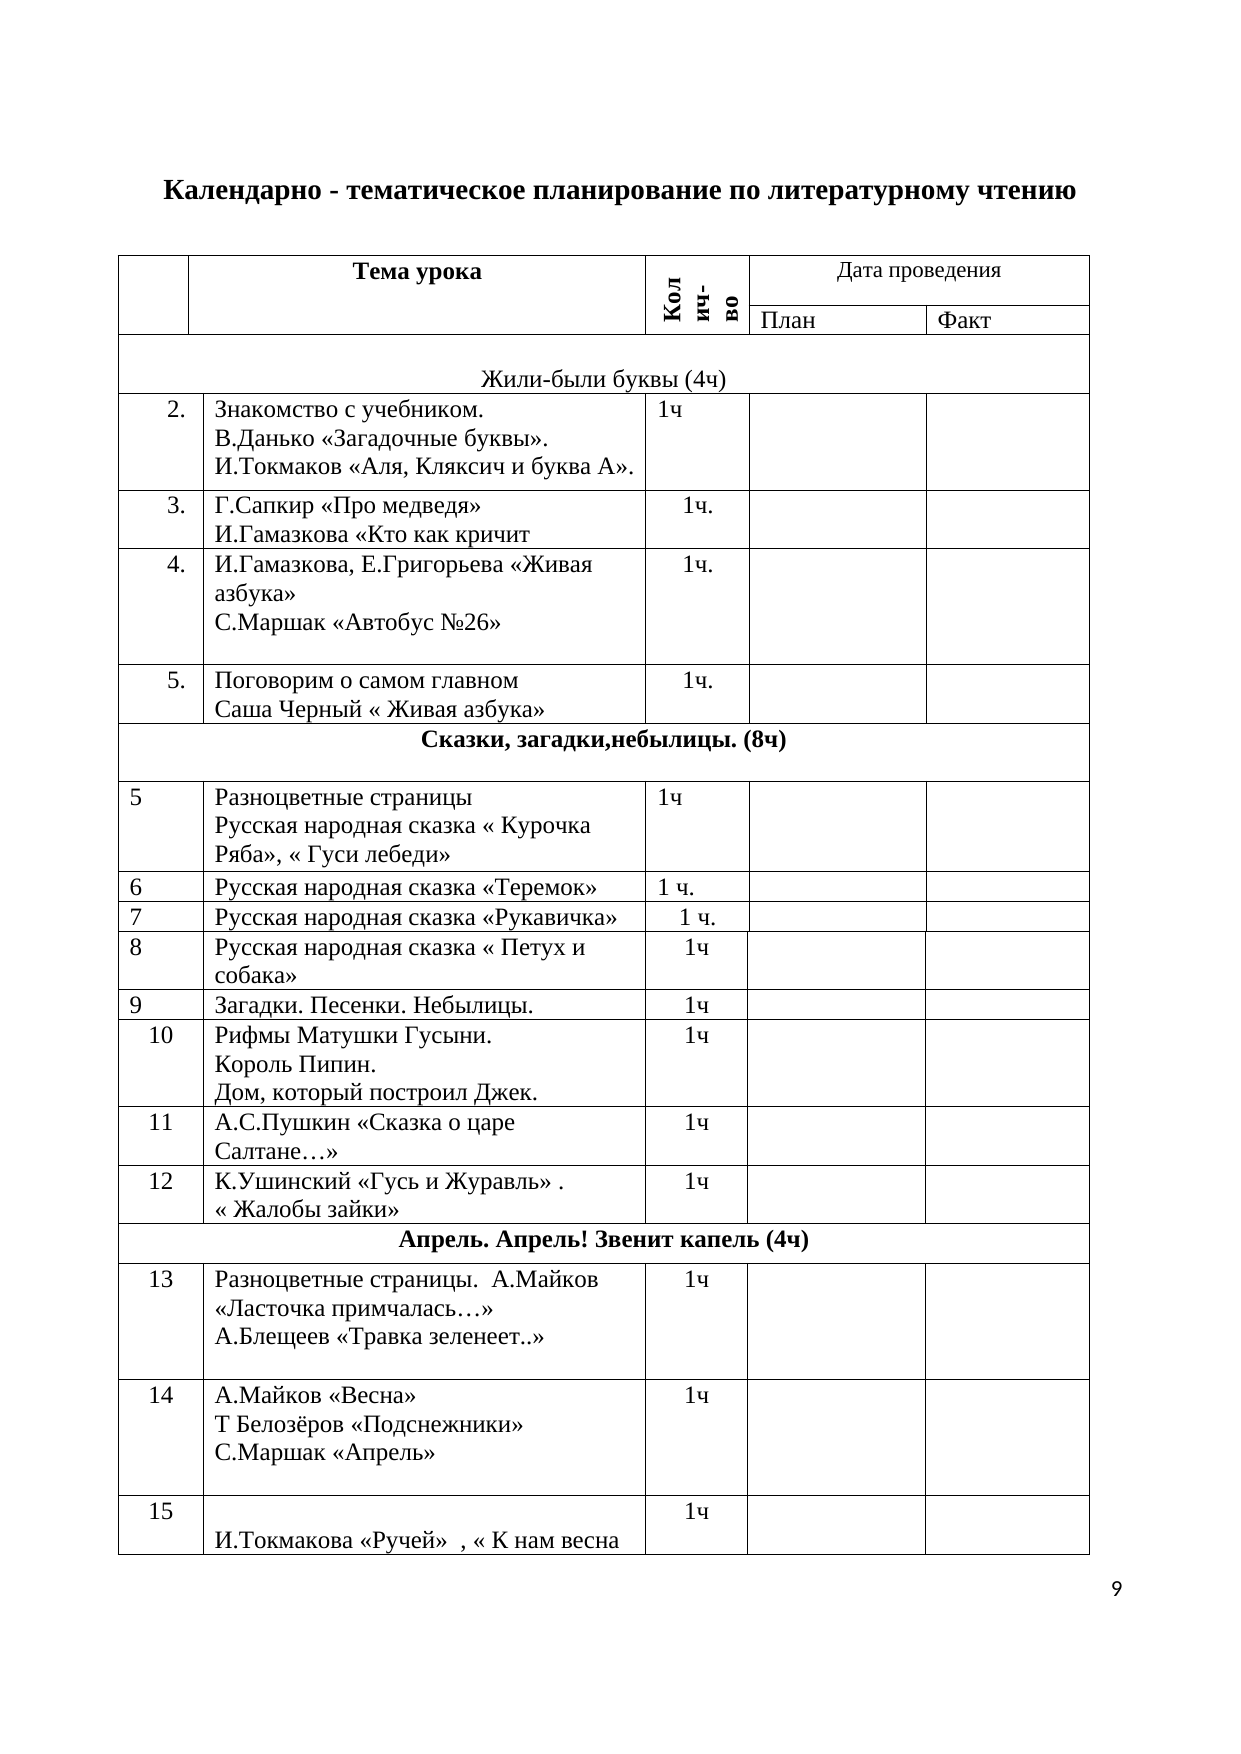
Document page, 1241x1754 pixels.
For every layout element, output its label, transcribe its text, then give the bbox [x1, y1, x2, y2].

table_header Тема урока [189, 256, 645, 334]
table_cell [926, 990, 1089, 1019]
table_cell [927, 902, 1089, 931]
table_cell 1 ч. [646, 902, 749, 931]
table_cell [926, 1020, 1089, 1106]
table_cell [927, 665, 1089, 723]
table_cell Знакомство с учебником. В.Данько «Загадочные буквы». И.Токмаков «Аля, Кляксич и буква А». [204, 394, 645, 489]
table_cell [927, 782, 1089, 871]
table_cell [204, 1496, 645, 1553]
table_cell 1ч [646, 1020, 747, 1106]
table_cell А.Майков «Весна» Т Белозёров «Подснежники» С.Маршак «Апрель» [204, 1380, 645, 1495]
table_cell [750, 549, 926, 664]
table_cell [926, 1264, 1089, 1379]
table_cell Загадки. Песенки. Небылицы. [204, 990, 645, 1019]
table_cell [926, 1496, 1089, 1553]
table_cell [119, 549, 203, 664]
table_cell [119, 665, 203, 723]
table_cell 10 [119, 1020, 203, 1106]
table_cell [750, 665, 926, 723]
table_cell Поговорим о самом главном Саша Черный « Живая азбука» [204, 665, 645, 723]
table_cell План [750, 306, 926, 334]
table_cell 14 [119, 1380, 203, 1495]
table_cell 1ч [646, 1264, 747, 1379]
table_cell 1ч. [646, 665, 749, 723]
table_cell [748, 1380, 925, 1495]
table_cell [927, 872, 1089, 901]
table_cell 8 [119, 932, 203, 989]
table_cell 5 [119, 782, 203, 871]
table_cell 1ч. [646, 491, 749, 548]
table_cell [750, 872, 926, 901]
text Календарно - тематическое планирование по литературному чтению [118, 172, 1122, 205]
table_cell [748, 1020, 925, 1106]
table_header [119, 256, 188, 334]
table_cell 1ч [646, 932, 747, 989]
table_cell [927, 491, 1089, 548]
table_header Дата проведения [750, 256, 1089, 304]
table_cell 15 [119, 1496, 203, 1553]
table_cell И.Гамазкова, Е.Григорьева «Живая азбука» С.Маршак «Автобус №26» [204, 549, 645, 664]
table_cell 1 ч. [646, 872, 749, 901]
table_cell [927, 394, 1089, 489]
table_cell Русская народная сказка «Рукавичка» [204, 902, 645, 931]
table_cell Разноцветные страницы Русская народная сказка « Курочка Ряба», « Гуси лебеди» [204, 782, 645, 871]
table_cell [748, 932, 925, 989]
table_cell [926, 1380, 1089, 1495]
table_cell 7 [119, 902, 203, 931]
table_cell 1ч [646, 990, 747, 1019]
table_cell 1ч [646, 1107, 747, 1165]
table_cell 13 [119, 1264, 203, 1379]
table_cell [119, 491, 203, 548]
table_cell [926, 1107, 1089, 1165]
table_cell Русская народная сказка « Петух и собака» [204, 932, 645, 989]
table_cell [927, 549, 1089, 664]
table_cell [748, 1496, 925, 1553]
table_cell 1ч. [646, 549, 749, 664]
table_cell Апрель. Апрель! Звенит капель (4ч) [119, 1224, 1089, 1263]
table_cell Сказки, загадки,небылицы. (8ч) [119, 724, 1089, 781]
table_cell Русская народная сказка «Теремок» [204, 872, 645, 901]
table_cell 6 [119, 872, 203, 901]
table_cell 1ч [646, 1496, 747, 1553]
table_cell Рифмы Матушки Гусыни. Король Пипин. Дом, который построил Джек. [204, 1020, 645, 1106]
table_cell [750, 782, 926, 871]
table_cell [748, 1264, 925, 1379]
table_cell [750, 491, 926, 548]
table_cell 12 [119, 1166, 203, 1223]
table_cell [748, 990, 925, 1019]
table_cell [750, 902, 926, 931]
table_cell Г.Сапкир «Про медведя» И.Гамазкова «Кто как кричит [204, 491, 645, 548]
table_cell К.Ушинский «Гусь и Журавль» . « Жалобы зайки» [204, 1166, 645, 1223]
table_cell [748, 1107, 925, 1165]
table_header Колич-во часов [646, 256, 749, 334]
table_cell Разноцветные страницы. А.Майков «Ласточка примчалась…» А.Блещеев «Травка зеленеет..» [204, 1264, 645, 1379]
table_cell 1ч [646, 1380, 747, 1495]
table_cell [926, 1166, 1089, 1223]
table_cell 9 [119, 990, 203, 1019]
table_cell 1ч [646, 782, 749, 871]
table_cell [748, 1166, 925, 1223]
table_cell Жили-были буквы (4ч) [119, 335, 1089, 393]
table_cell [926, 932, 1089, 989]
table_cell 11 [119, 1107, 203, 1165]
table_cell 1ч [646, 1166, 747, 1223]
table_cell Факт [927, 306, 1089, 334]
table_cell [119, 394, 203, 489]
table_cell [750, 394, 926, 489]
table_cell 1ч [646, 394, 749, 489]
table_cell А.С.Пушкин «Сказка о царе Салтане…» [204, 1107, 645, 1165]
